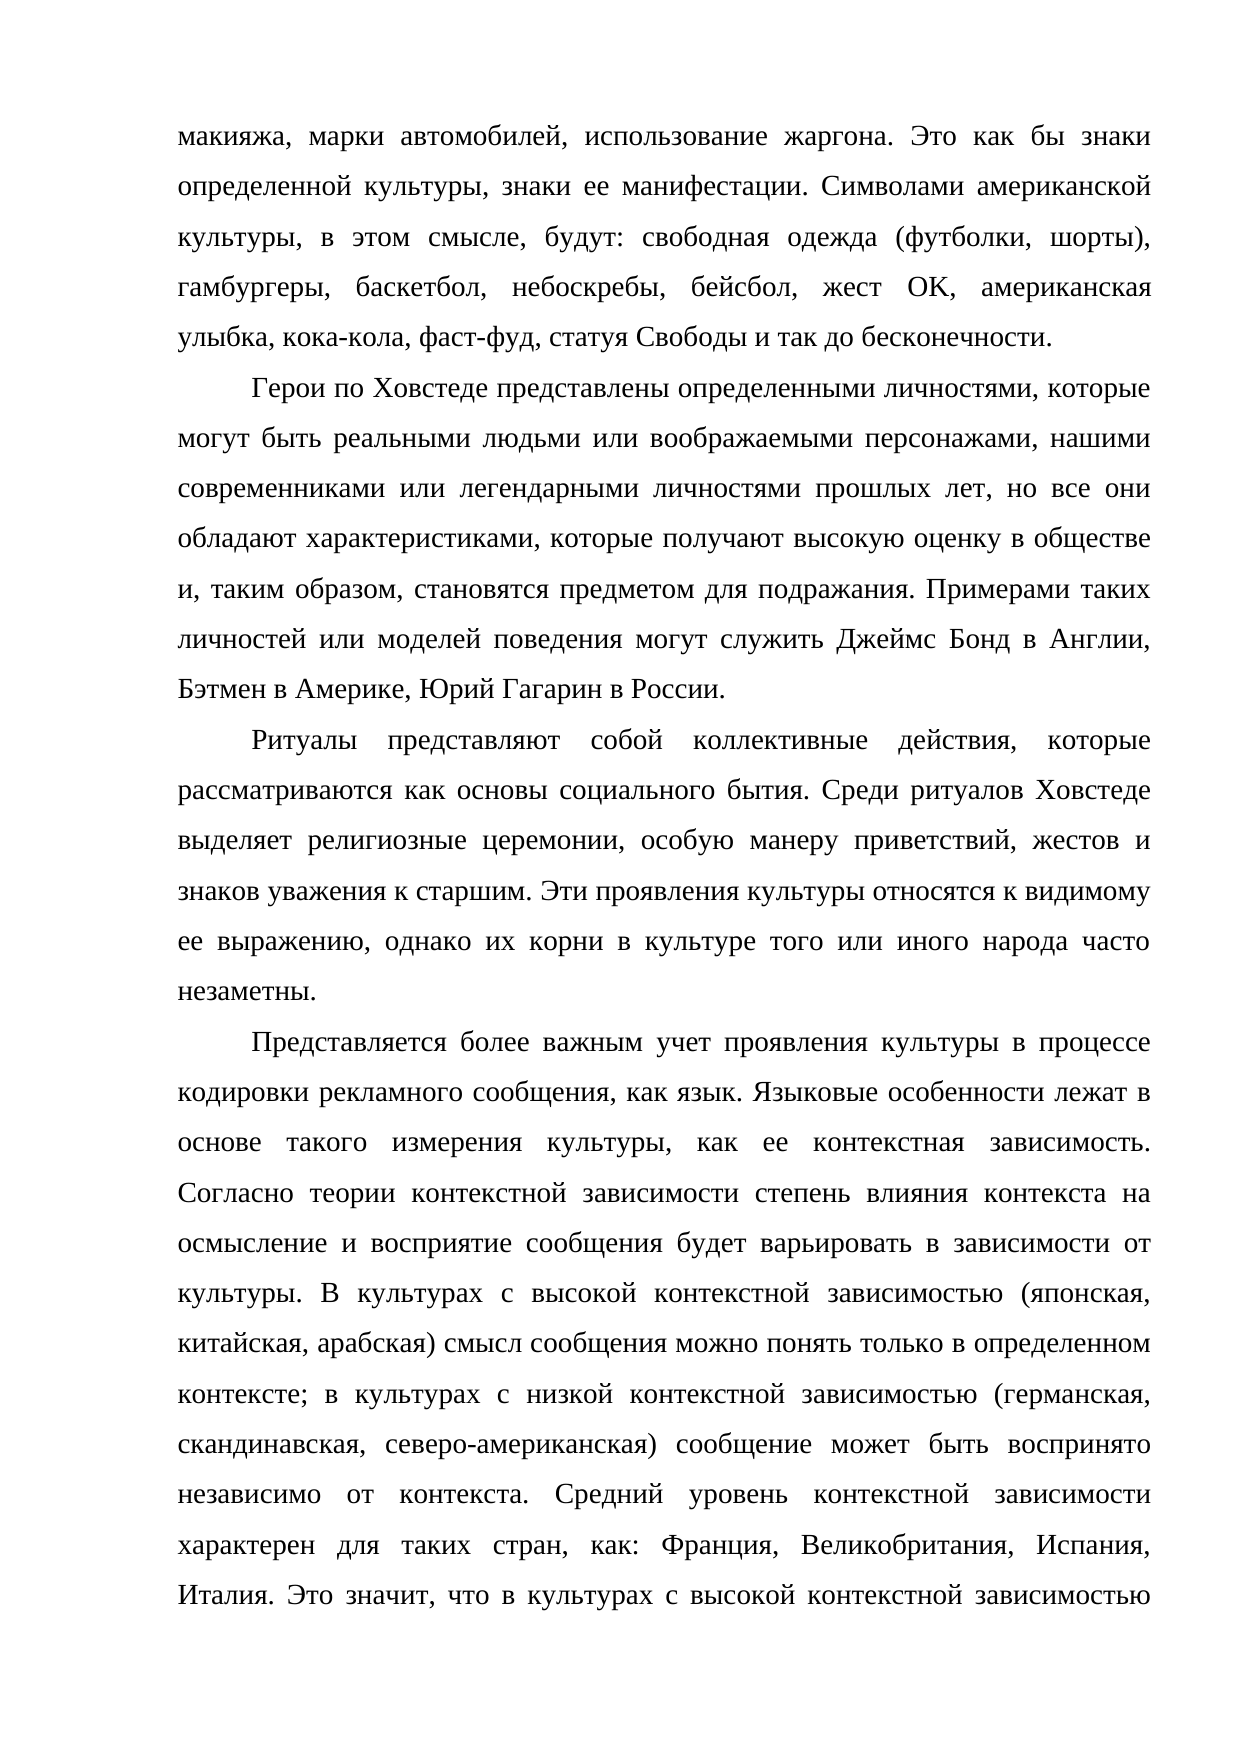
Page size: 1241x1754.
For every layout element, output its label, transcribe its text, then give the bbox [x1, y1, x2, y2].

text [177, 118, 1152, 353]
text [177, 1024, 1152, 1611]
text Герои по Ховстеде представлены определенными личностями, которые могут быть реальными людьми или воображаемыми персонажами, нашими современниками или легендарными личностями прошлых лет, но все они обладают характеристиками, которые получают высокую оценку в обществе и, таким образом, становятся предметом для подражания. Примерами таких личностей или моделей поведения могут служить Джеймс Бонд в Англии, Бэтмен в Америке, Юрий Гагарин в России. [177, 370, 1152, 705]
text Ритуалы представляют собой коллективные действия, которые рассматриваются как основы социального бытия. Среди ритуалов Ховстеде выделяет религиозные церемонии, особую манеру приветствий, жестов и знаков уважения к старшим. Эти проявления культуры относятся к видимому ее выражению, однако их корни в культуре того или иного народа часто незаметны. [177, 722, 1152, 1007]
